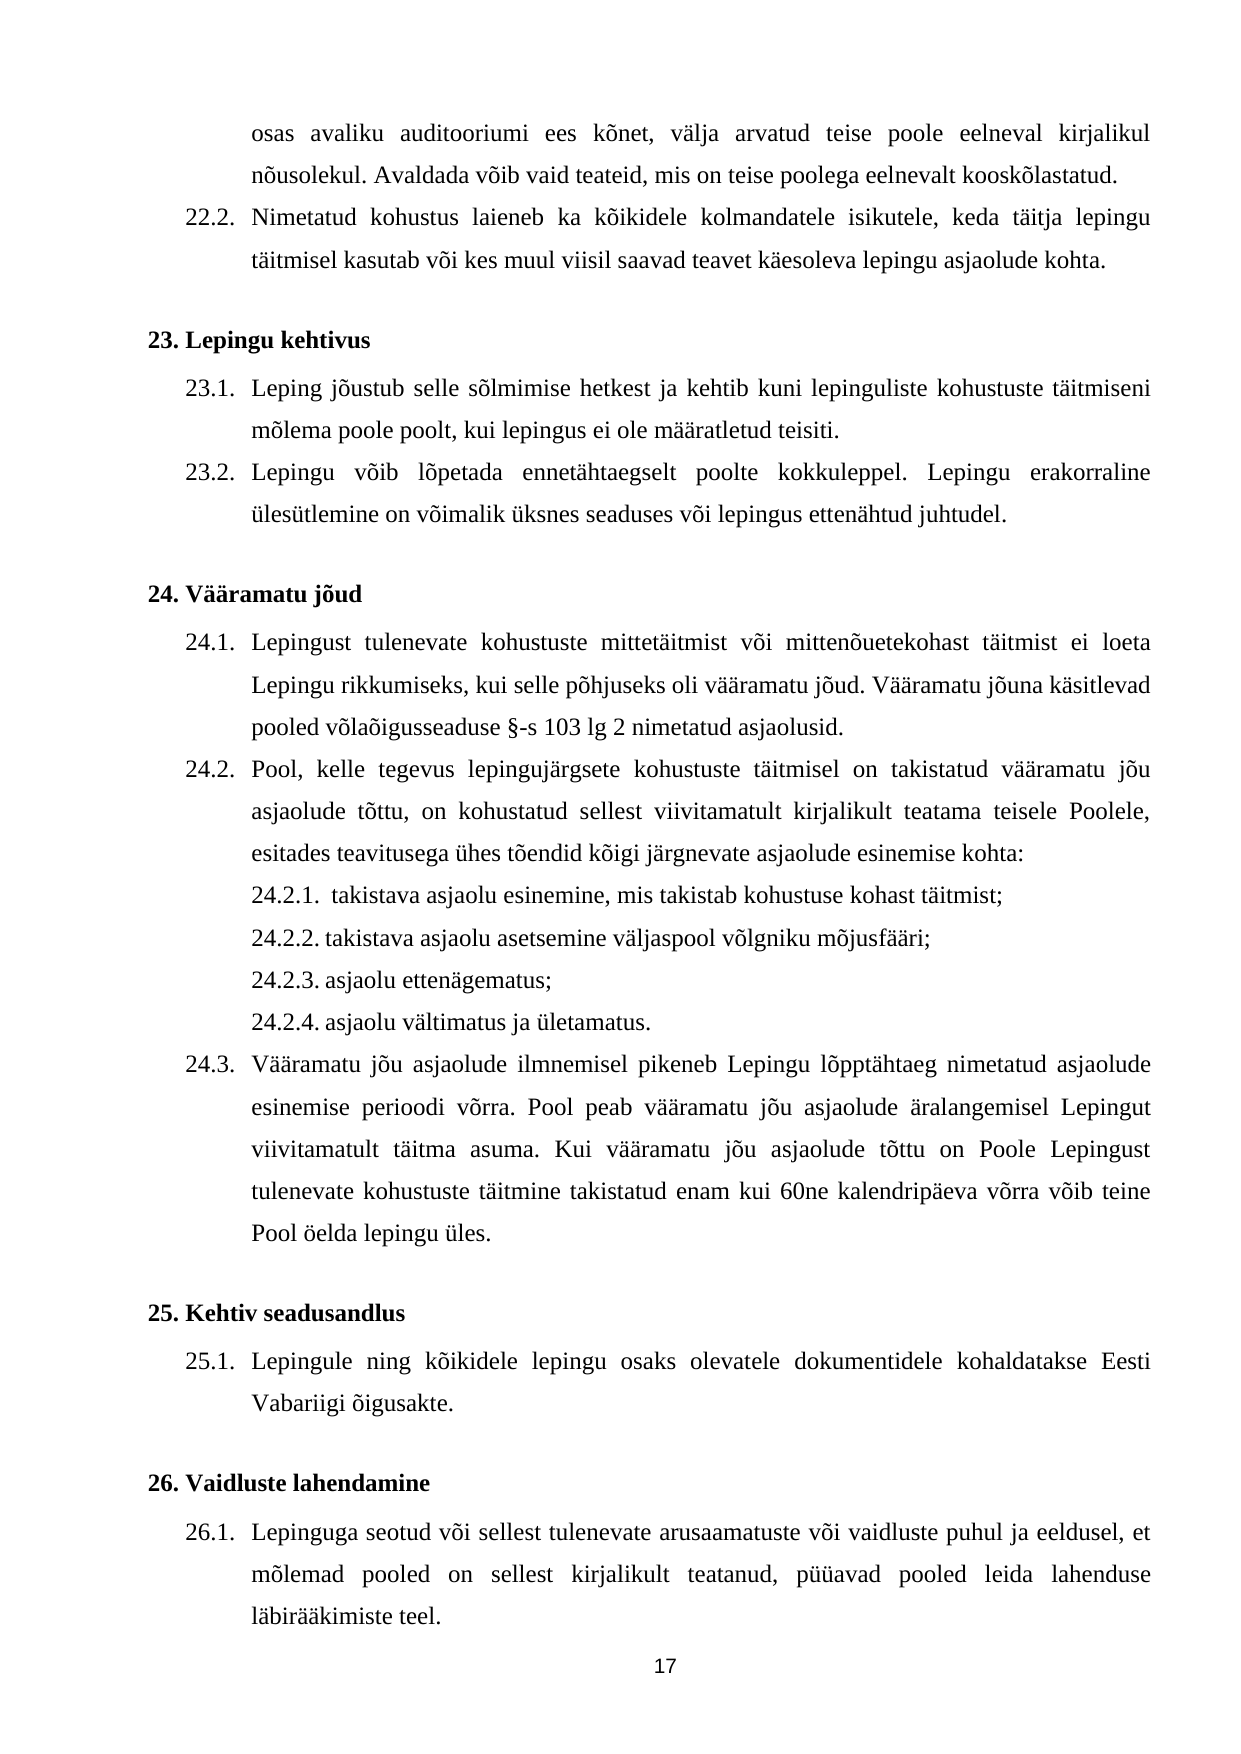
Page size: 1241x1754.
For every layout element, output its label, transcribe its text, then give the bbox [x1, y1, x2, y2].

list Leping jõustub selle sõlmimise hetkest ja kehtib kuni lepinguliste kohustuste täitmiseni mõlema poole poolt, kui lepingus ei ole määratletud teisiti. [185, 373, 1152, 444]
list Lepingu võib lõpetada ennetähtaegselt poolte kokkuleppel. Lepingu erakorraline ülesütlemine on võimalik üksnes seaduses või lepingus ettenähtud juhtudel. [185, 457, 1152, 528]
subtitle Kehtiv seadusandlus [148, 1298, 1152, 1327]
list Lepinguga seotud või sellest tulenevate arusaamatuste või vaidluste puhul ja eeldusel, et mõlemad pooled on sellest kirjalikult teatanud, püüavad pooled leida lahenduse läbirääkimiste teel. [185, 1517, 1152, 1630]
list Vääramatu jõu asjaolude ilmnemisel pikeneb Lepingu lõpptähtaeg nimetatud asjaolude esinemise perioodi võrra. Pool peab vääramatu jõu asjaolude äralangemisel Lepingut viivitamatult täitma asuma. Kui vääramatu jõu asjaolude tõttu on Poole Lepingust tulenevate kohustuste täitmine takistatud enam kui 60ne kalendripäeva võrra võib teine Pool öelda lepingu üles. [185, 1049, 1152, 1247]
list takistava asjaolu esinemine, mis takistab kohustuse kohast täitmist; [251, 881, 1152, 909]
subtitle Lepingu kehtivus [148, 325, 1152, 353]
list asjaolu vältimatus ja ületamatus. [251, 1007, 1152, 1036]
list asjaolu ettenägematus; [251, 965, 1152, 994]
list takistava asjaolu asetsemine väljaspool võlgniku mõjusfääri; [251, 923, 1152, 952]
list Lepingust tulenevate kohustuste mittetäitmist või mittenõuetekohast täitmist ei loeta Lepingu rikkumiseks, kui selle põhjuseks oli vääramatu jõud. Vääramatu jõuna käsitlevad pooled võlaõigusseaduse §-s 103 lg 2 nimetatud asjaolusid. [185, 627, 1152, 741]
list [185, 118, 1152, 189]
subtitle Vääramatu jõud [148, 579, 1152, 608]
subtitle Vaidluste lahendamine [148, 1468, 1152, 1497]
list Pool, kelle tegevus lepingujärgsete kohustuste täitmisel on takistatud vääramatu jõu asjaolude tõttu, on kohustatud sellest viivitamatult kirjalikult teatama teisele Poolele, esitades teavitusega ühes tõendid kõigi järgnevate asjaolude esinemise kohta: [185, 754, 1152, 867]
list Nimetatud kohustus laieneb ka kõikidele kolmandatele isikutele, keda täitja lepingu täitmisel kasutab või kes muul viisil saavad teavet käesoleva lepingu asjaolude kohta. [185, 202, 1152, 273]
list Lepingule ning kõikidele lepingu osaks olevatele dokumentidele kohaldatakse Eesti Vabariigi õigusakte. [185, 1346, 1152, 1417]
